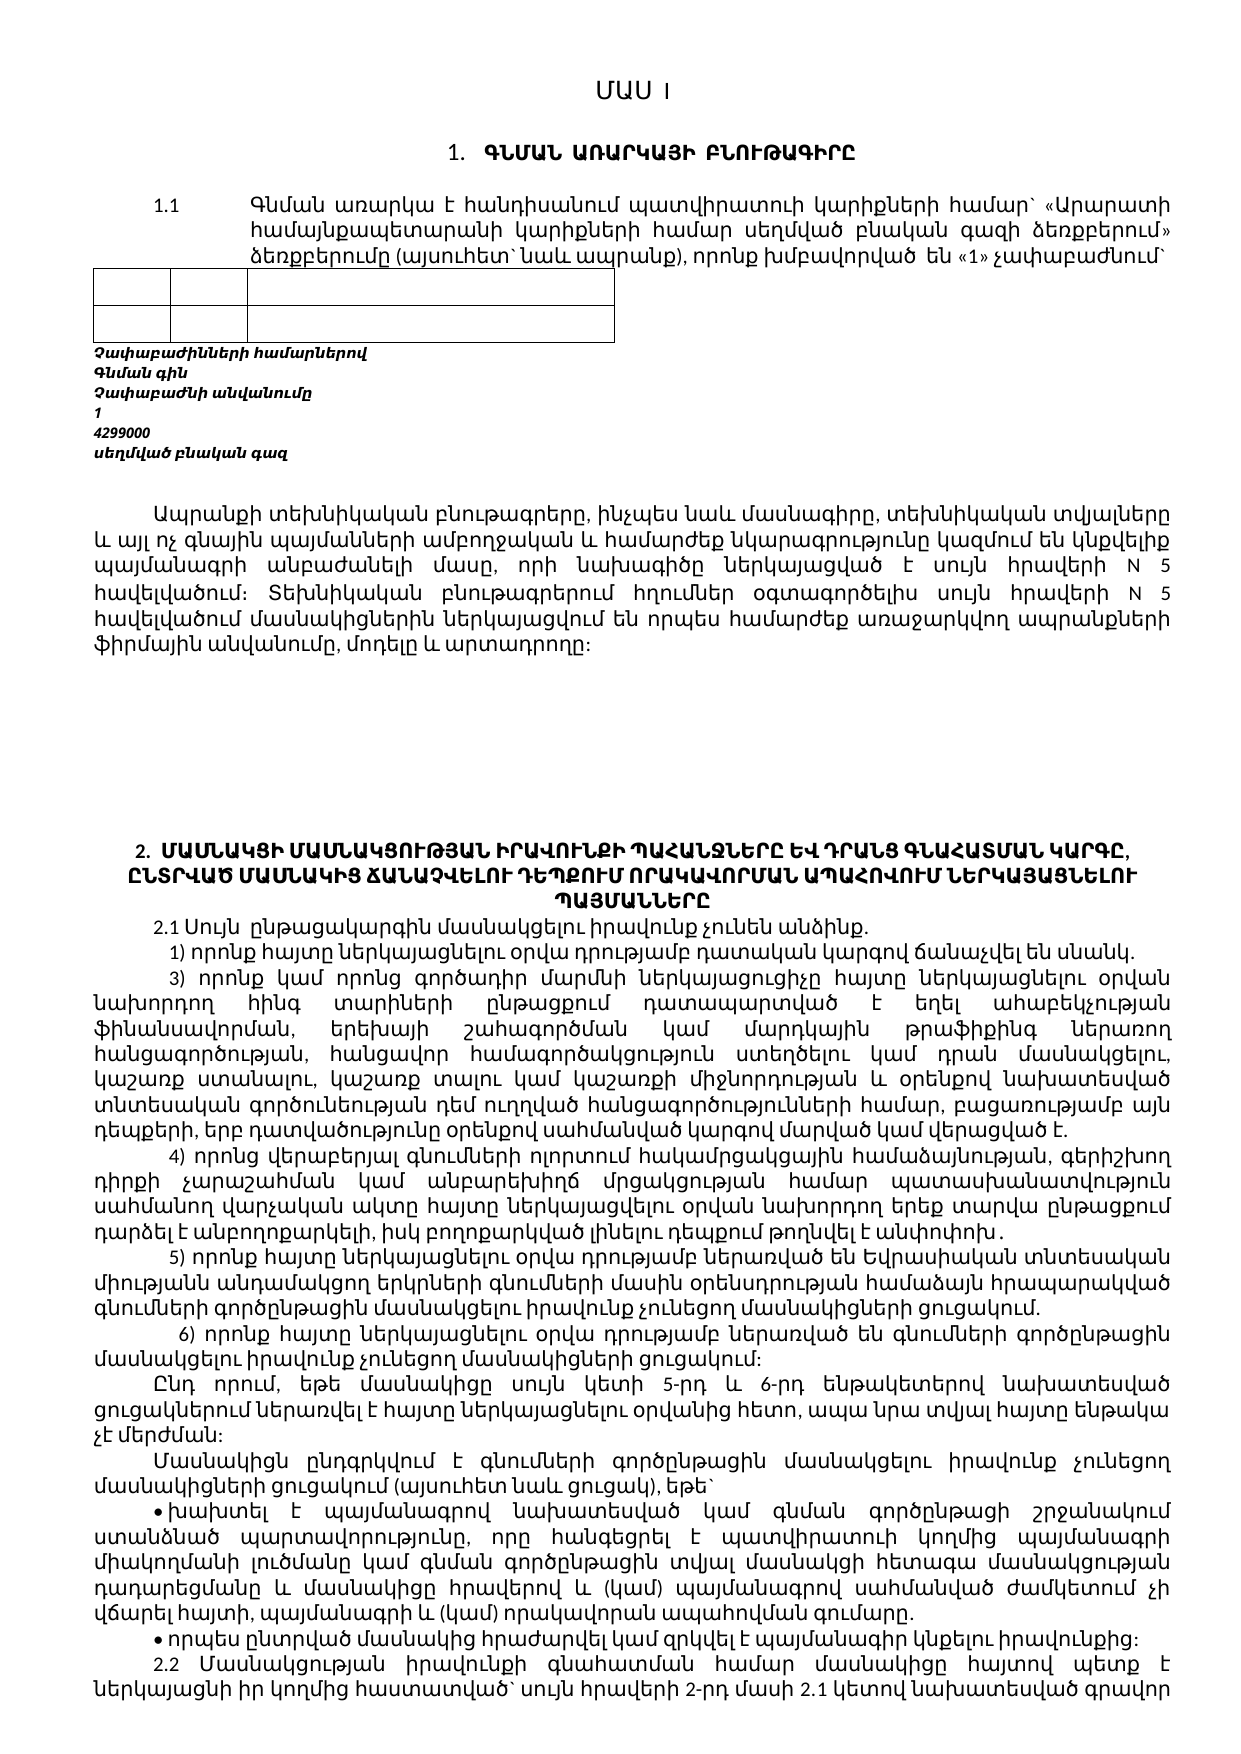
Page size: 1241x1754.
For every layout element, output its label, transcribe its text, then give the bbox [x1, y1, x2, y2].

text 6) որոնք հայտը ներկայացնելու օրվա դրությամբ ներառված են գնումների գործընթացին մասնակցելու իրավունք չունեցող մասնակիցների ցուցակում: [94, 1321, 1171, 1372]
text • խախտել է պայմանագրով նախատեսված կամ գնման գործընթացի շրջանակում ստանձնած պարտավորությունը, որը հանգեցրել է պատվիրատուի կողմից պայմանագրի միակողմանի լուծմանը կամ գնման գործընթացին տվյալ մասնակցի հետագա մասնակցության դադարեցմանը և մասնակիցը հրավերով և (կամ) պայմանագրով սահմանված ժամկետում չի վճարել հայտի, պայմանագրի և (կամ) որակավորան ապահովման գումարը. [94, 1499, 1171, 1626]
text 2.1 Սույն ընթացակարգին մասնակցելու իրավունք չունեն անձինք. [94, 914, 1171, 939]
text 3) որոնք կամ որոնց գործադիր մարմնի ներկայացուցիչը հայտը ներկայացնելու օրվան նախորդող հինգ տարիների ընթացքում դատապարտված է եղել ահաբեկչության ֆինանսավորման, երեխայի շահագործման կամ մարդկային թրաֆիքինգ ներառող հանցագործության, հանցավոր համագործակցություն ստեղծելու կամ դրան մասնակցելու, կաշառք ստանալու, կաշառք տալու կամ կաշառքի միջնորդության և օրենքով նախատեսված տնտեսական գործունեության դեմ ուղղված հանցագործությունների համար, բացառությամբ այն դեպքերի, երբ դատվածությունը օրենքով սահմանված կարգով մարված կամ վերացված է. [94, 965, 1171, 1143]
text 4) որոնց վերաբերյալ գնումների ոլորտում հակամրցակցային համաձայնության, գերիշխող դիրքի չարաշահման կամ անբարեխիղճ մրցակցության համար պատասխանատվություն սահմանող վարչական ակտը հայտը ներկայացվելու օրվան նախորդող երեք տարվա ընթացքում դարձել է անբողոքարկելի, իսկ բողոքարկված լինելու դեպքում թողնվել է անփոփոխ․ [94, 1143, 1171, 1244]
subtitle Գնման առարկա է հանդիսանում պատվիրատուի կարիքների համար` «Արարատի համայնքապետարանի կարիքների համար սեղմված բնական գազի ձեռքբերում» ձեռքբերումը (այսուհետ` նաև ապրանք), որոնք խմբավորված են «1» չափաբաժնում` [153, 192, 1171, 268]
text Մասնակիցն ընդգրկվում է գնումների գործընթացին մասնակցելու իրավունք չունեցող մասնակիցների ցուցակում (այսուհետ նաև ցուցակ), եթե` [94, 1448, 1171, 1499]
list ԳՆՄԱՆ ԱՌԱՐԿԱՅԻ ԲՆՈՒԹԱԳԻՐԸ [131, 136, 1171, 167]
text 1) որոնք հայտը ներկայացնելու օրվա դրությամբ դատական կարգով ճանաչվել են սնանկ. [94, 939, 1171, 965]
text 5) որոնք հայտը ներկայացնելու օրվա դրությամբ ներառված են Եվրասիական տնտեսական միությանն անդամակցող երկրների գնումների մասին օրենսդրության համաձայն հրապարակված գնումների գործընթացին մասնակցելու իրավունք չունեցող մասնակիցների ցուցակում. [94, 1244, 1171, 1321]
text 2. ՄԱՍՆԱԿՑԻ ՄԱՍՆԱԿՑՈՒԹՅԱՆ ԻՐԱՎՈՒՆՔԻ ՊԱՀԱՆՋՆԵՐԸ ԵՎ ԴՐԱՆՑ ԳՆԱՀԱՏՄԱՆ ԿԱՐԳԸ, ԸՆՏՐՎԱԾ ՄԱՍՆԱԿԻՑ ՃԱՆԱՉՎԵԼՈՒ ԴԵՊՔՈՒՄ ՈՐԱԿԱՎՈՐՄԱՆ ԱՊԱՀՈՎՈՒՄ ՆԵՐԿԱՅԱՑՆԵԼՈՒ ՊԱՅՄԱՆՆԵՐԸ [94, 838, 1171, 914]
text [94, 1651, 1171, 1702]
text • որպես ընտրված մասնակից հրաժարվել կամ զրկվել է պայմանագիր կնքելու իրավունքից: [94, 1626, 1171, 1651]
text Ընդ որում, եթե մասնակիցը սույն կետի 5-րդ և 6-րդ ենթակետերով նախատեսված ցուցակներում ներառվել է հայտը ներկայացնելու օրվանից հետո, ապա նրա տվյալ հայտը ենթակա չէ մերժման: [94, 1372, 1171, 1448]
text ՄԱՍ I [94, 75, 1171, 106]
text Ապրանքի տեխնիկական բնութագրերը, ինչպես նաև մասնագիրը, տեխնիկական տվյալները և այլ ոչ գնային պայմանների ամբողջական և համարժեք նկարագրությունը կազմում են կնքվելիք պայմանագրի անբաժանելի մասը, որի նախագիծը ներկայացված է սույն հրավերի N 5 հավելվածում։ Տեխնիկական բնութագրերում հղումներ օգտագործելիս սույն հրավերի N 5 հավելվածում մասնակիցներին ներկայացվում են որպես համարժեք առաջարկվող ապրանքների ֆիրմային անվանումը, մոդելը և արտադրողը: [94, 501, 1171, 657]
